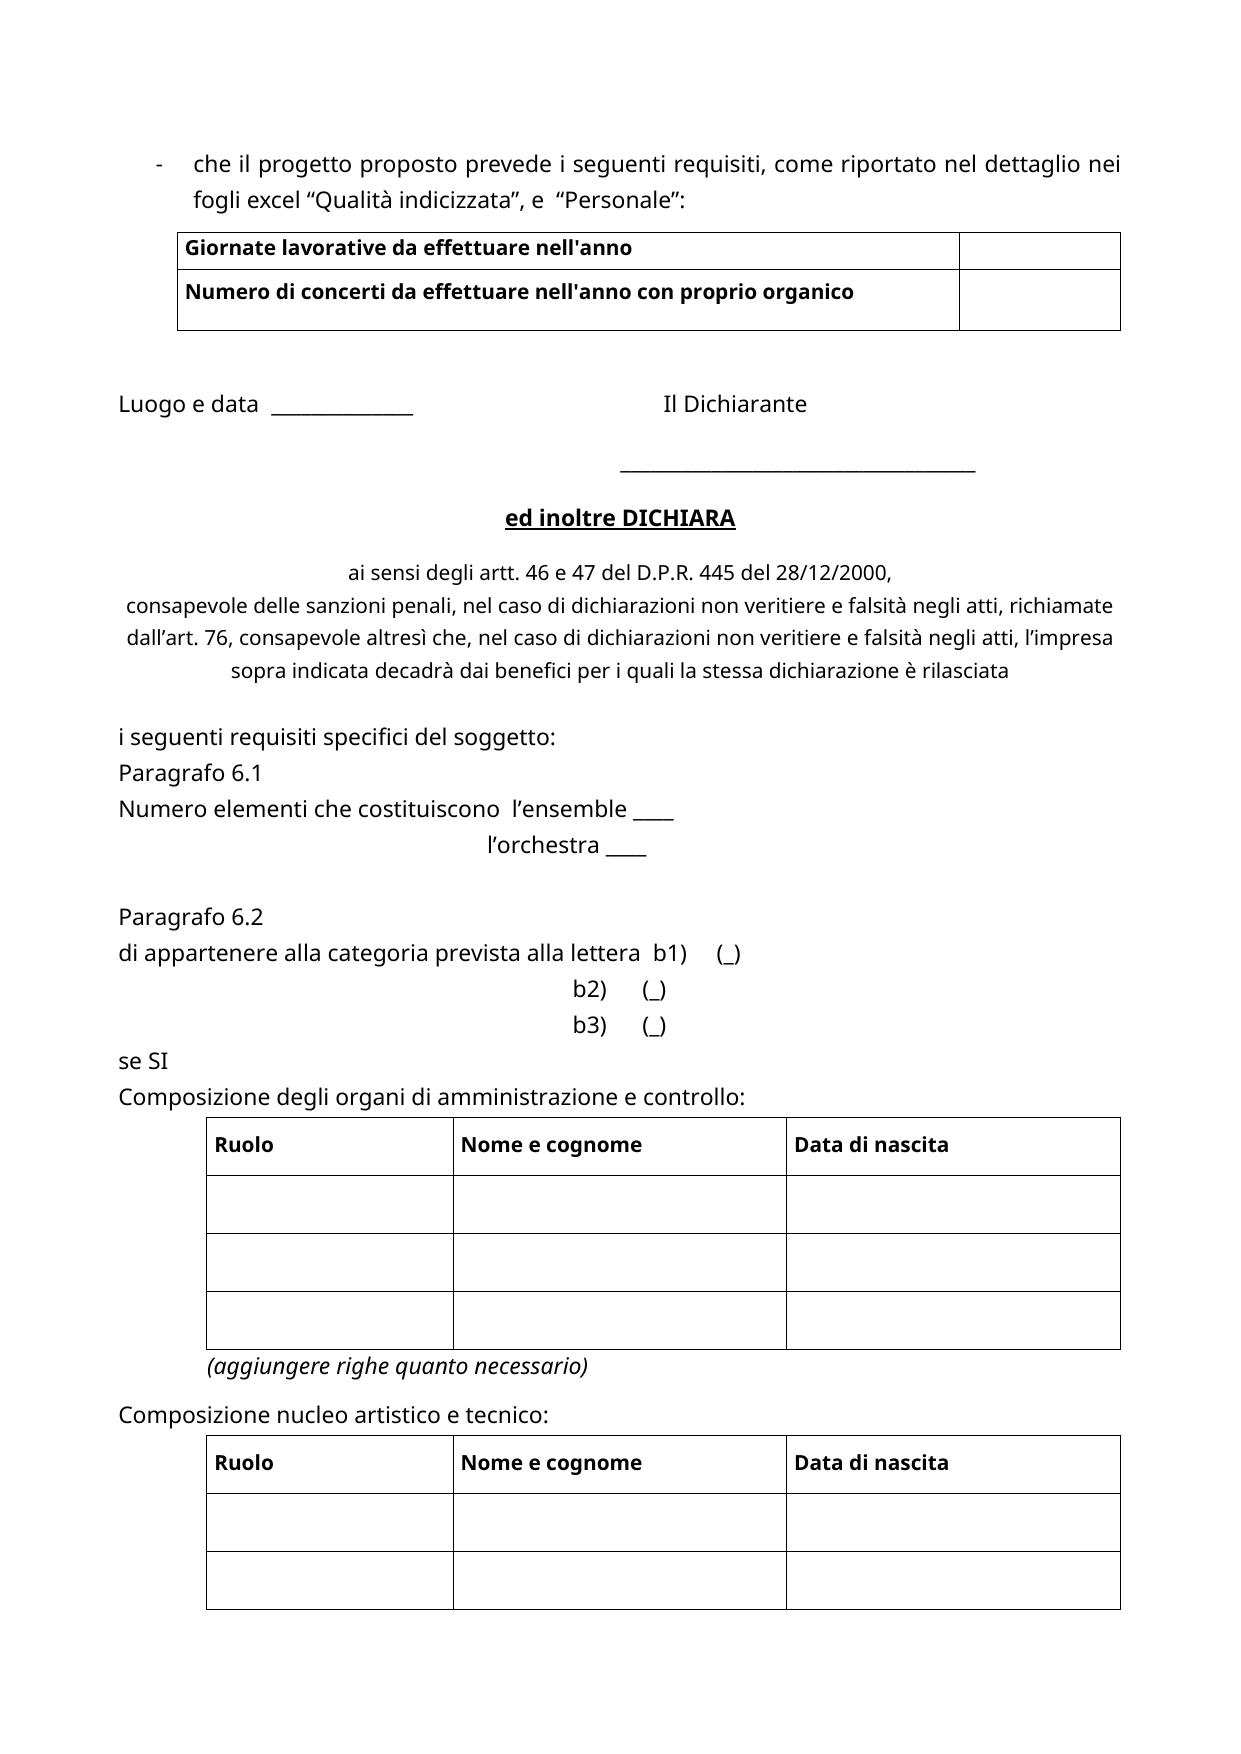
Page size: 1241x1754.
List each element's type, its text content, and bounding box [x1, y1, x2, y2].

text ai sensi degli artt. 46 e 47 del D.P.R. 445 del 28/12/2000, [118, 558, 1122, 587]
table_cell [787, 1234, 1120, 1291]
table_header Nome e cognome [454, 1118, 786, 1175]
text ed inoltre DICHIARA [118, 502, 1122, 533]
table_header Data di nascita [787, 1436, 1120, 1493]
table_cell [207, 1234, 453, 1291]
table_cell [454, 1292, 786, 1349]
table_cell [960, 270, 1120, 330]
table_cell [787, 1292, 1120, 1349]
text ___________________________________ [606, 445, 1122, 476]
table_cell Numero di concerti da effettuare nell'anno con proprio organico [178, 270, 959, 330]
table_cell [207, 1292, 453, 1349]
text Paragrafo 6.2 [118, 901, 1122, 932]
text consapevole delle sanzioni penali, nel caso di dichiarazioni non veritiere e falsità negli atti, richiamate dall’art. 76, consapevole altresì che, nel caso di dichiarazioni non veritiere e falsità negli atti, l’impresa sopra indicata decadrà dai benefici per i quali la stessa dichiarazione è rilasciata [118, 591, 1122, 684]
text Composizione nucleo artistico e tecnico: [118, 1398, 1122, 1430]
table_header Data di nascita [787, 1118, 1120, 1175]
text Paragrafo 6.1 [118, 757, 1122, 788]
table_cell [454, 1494, 786, 1551]
text di appartenere alla categoria prevista alla lettera b1) (_) [118, 937, 1122, 968]
text l’orchestra ____ [118, 829, 1122, 860]
list che il progetto proposto prevede i seguenti requisiti, come riportato nel dettaglio nei fogli excel “Qualità indicizzata”, e “Personale”: [156, 148, 1122, 215]
table_header Ruolo [207, 1118, 453, 1175]
text Numero elementi che costituiscono l’ensemble ____ [118, 793, 1122, 824]
table_cell [454, 1234, 786, 1291]
text Composizione degli organi di amministrazione e controllo: [118, 1081, 1122, 1112]
text se SI [118, 1045, 1122, 1076]
text Luogo e data ______________ Il Dichiarante [118, 388, 1122, 419]
table_cell [207, 1176, 453, 1233]
table_cell [454, 1552, 786, 1609]
table_cell [207, 1552, 453, 1609]
table_cell [454, 1176, 786, 1233]
table_header Giornate lavorative da effettuare nell'anno [178, 233, 959, 269]
text b2) (_) [487, 973, 1122, 1004]
table_header [960, 233, 1120, 269]
table_cell [787, 1494, 1120, 1551]
text i seguenti requisiti specifici del soggetto: [118, 721, 1122, 753]
text (aggiungere righe quanto necessario) [207, 1350, 1122, 1381]
table_header Nome e cognome [454, 1436, 786, 1493]
table_cell [207, 1494, 453, 1551]
text b3) (_) [487, 1009, 1122, 1040]
table_cell [787, 1552, 1120, 1609]
table_cell [787, 1176, 1120, 1233]
table_header Ruolo [207, 1436, 453, 1493]
